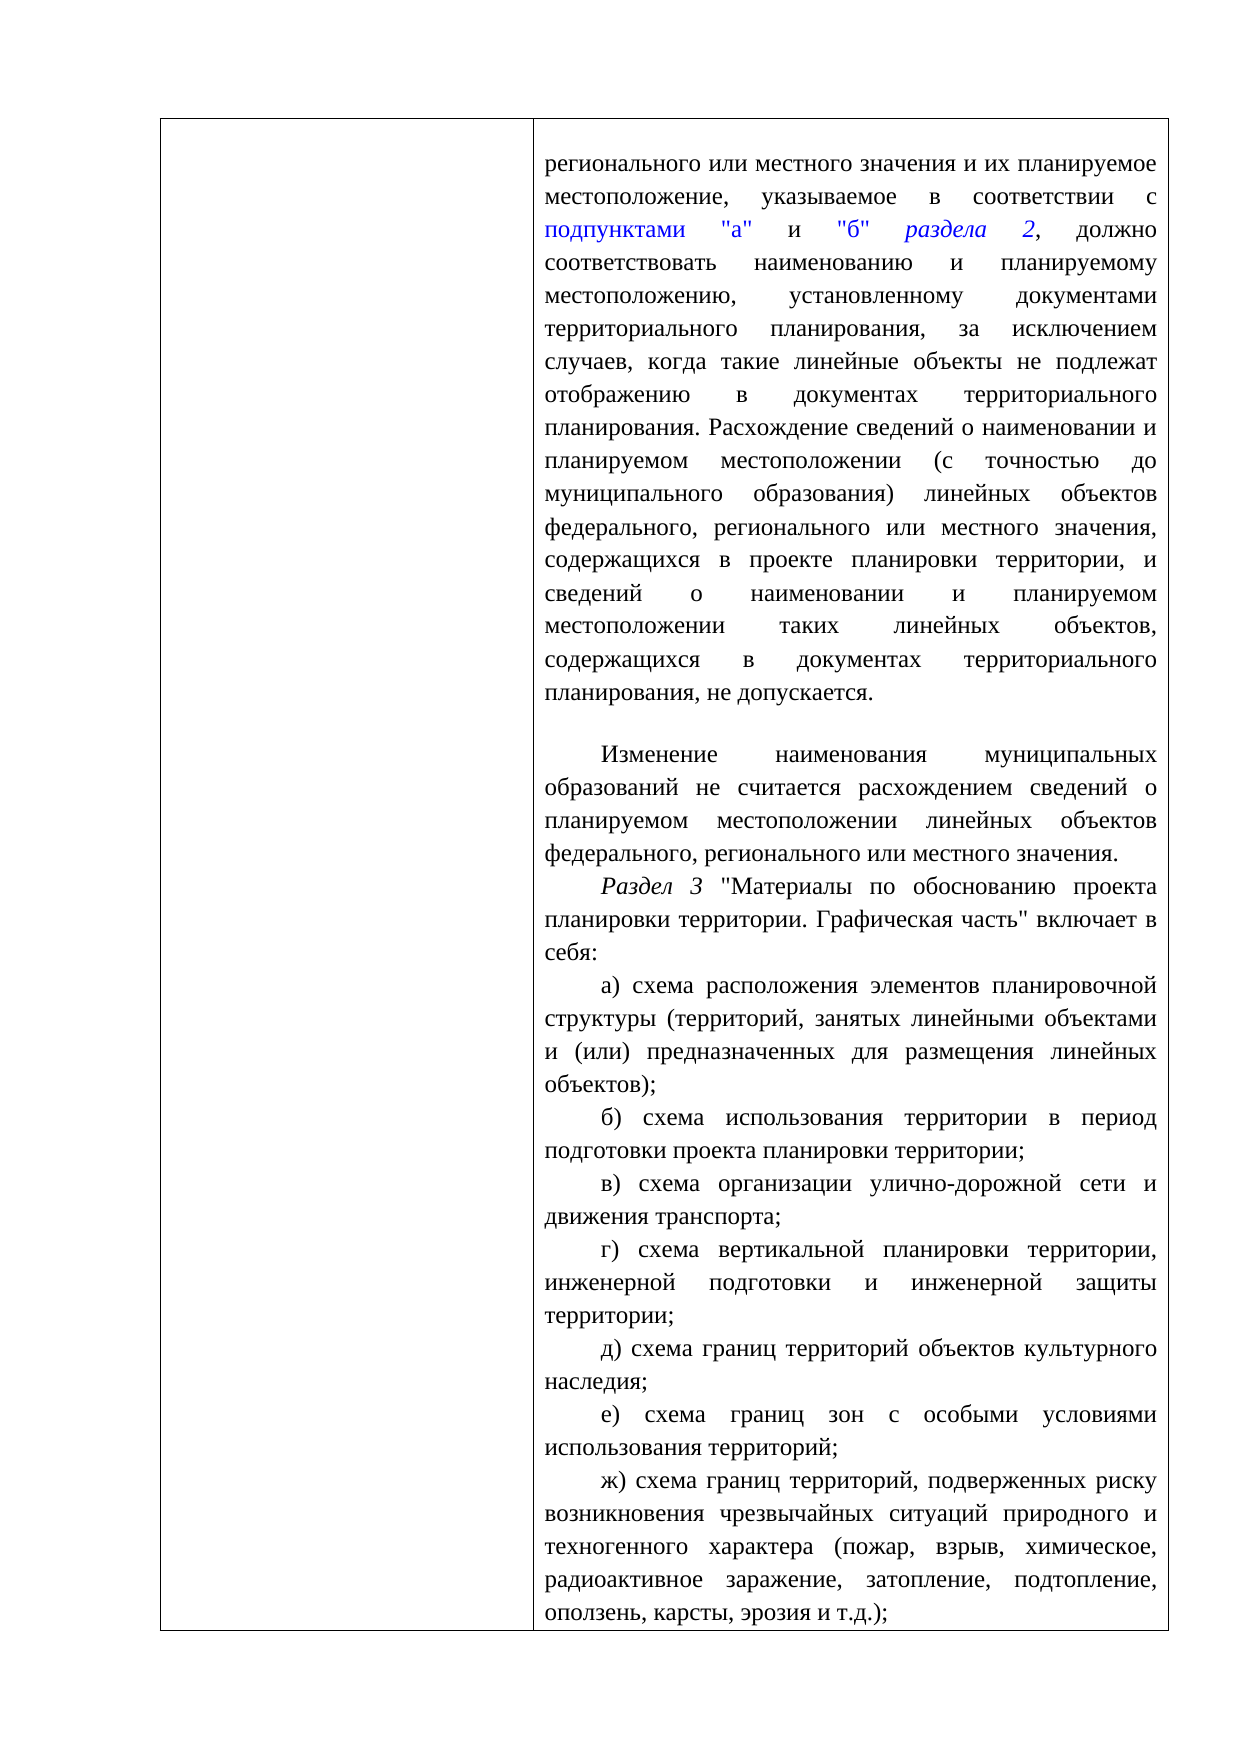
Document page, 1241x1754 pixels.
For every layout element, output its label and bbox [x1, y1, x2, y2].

table_cell [534, 119, 1168, 1630]
table_cell [161, 119, 533, 1630]
